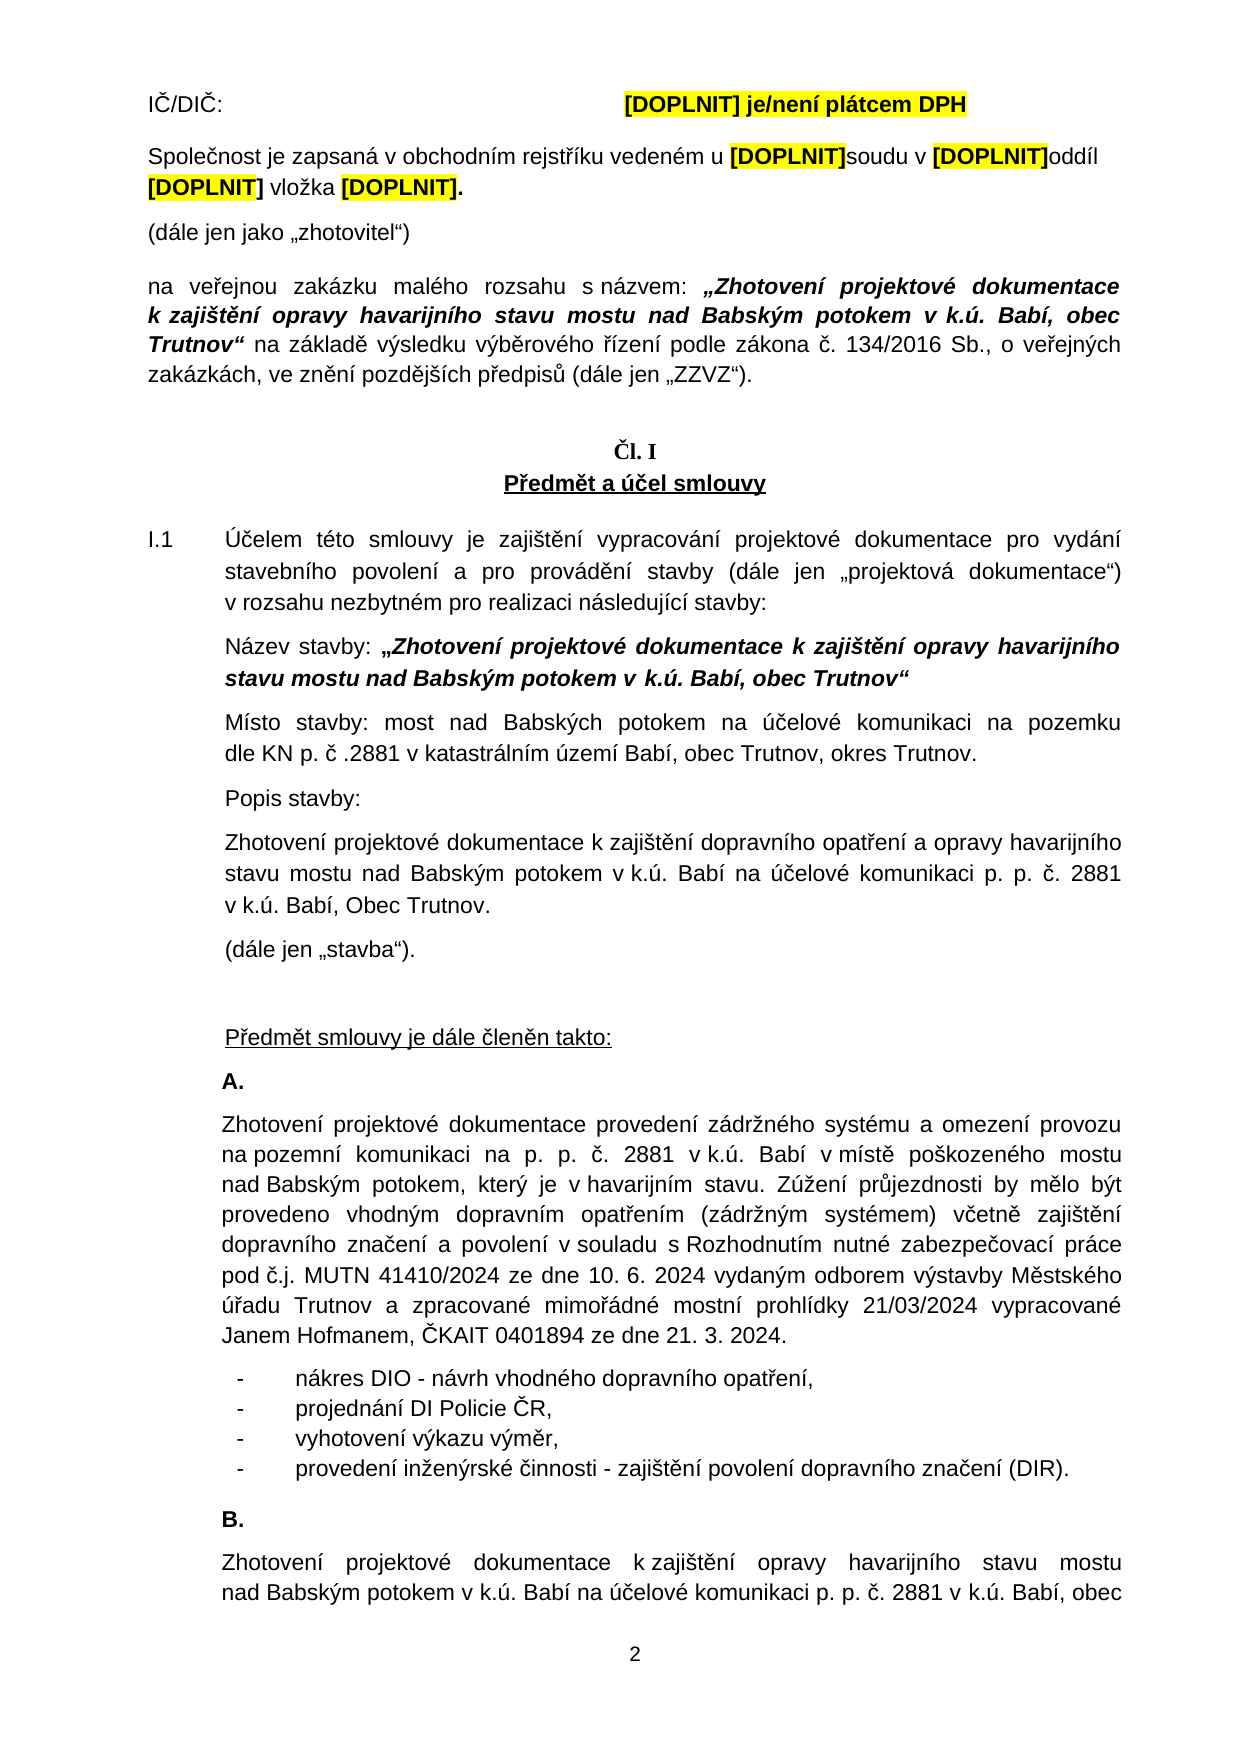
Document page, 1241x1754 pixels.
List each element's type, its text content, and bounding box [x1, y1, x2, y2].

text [221, 1549, 1122, 1606]
list provedení inženýrské činnosti - zajištění povolení dopravního značení (DIR). [192, 1455, 1122, 1482]
list projednání DI Policie ČR, [192, 1395, 1122, 1421]
list Místo stavby: most nad Babských potokem na účelové komunikaci na pozemku dle KN p. č .2881 v katastrálním území Babí, obec Trutnov, okres Trutnov. [224, 709, 1122, 767]
text na veřejnou zakázku malého rozsahu s názvem: „Zhotovení projektové dokumentace k zajištění opravy havarijního stavu mostu nad Babským potokem v k.ú. Babí, obec Trutnov“ na základě výsledku výběrového řízení podle zákona č. 134/2016 Sb., o veřejných zakázkách, ve znění pozdějších předpisů (dále jen „ZZVZ“). [148, 271, 1122, 388]
text Předmět a účel smlouvy [148, 438, 1122, 496]
list Název stavby: „Zhotovení projektové dokumentace k zajištění opravy havarijního stavu mostu nad Babským potokem v k.ú. Babí, obec Trutnov“ [224, 633, 1122, 691]
text Společnost je zapsaná v obchodním rejstříku vedeném u [DOPLNIT]soudu v [DOPLNIT]oddíl [DOPLNIT] vložka [DOPLNIT]. [148, 143, 1152, 201]
list Zhotovení projektové dokumentace k zajištění dopravního opatření a opravy havarijního stavu mostu nad Babským potokem v k.ú. Babí na účelové komunikaci p. p. č. 2881 v k.ú. Babí, Obec Trutnov. [224, 828, 1122, 918]
list Popis stavby: [224, 784, 1122, 811]
text Zhotovení projektové dokumentace provedení zádržného systému a omezení provozu na pozemní komunikaci na p. p. č. 2881 v k.ú. Babí v místě poškozeného mostu nad Babským potokem, který je v havarijním stavu. Zúžení průjezdnosti by mělo být provedeno vhodným dopravním opatřením (zádržným systémem) včetně zajištění dopravního značení a povolení v souladu s Rozhodnutím nutné zabezpečovací práce pod č.j. MUTN 41410/2024 ze dne 10. 6. 2024 vydaným odborem výstavby Městského úřadu Trutnov a zpracované mimořádné mostní prohlídky 21/03/2024 vypracované Janem Hofmanem, ČKAIT 0401894 ze dne 21. 3. 2024. [221, 1111, 1122, 1348]
text IČ/DIČ: [DOPLNIT] je/není plátcem DPH [148, 89, 1122, 118]
text (dále jen jako „zhotovitel“) [148, 218, 1122, 245]
list Účelem této smlouvy je zajištění vypracování projektové dokumentace pro vydání stavebního povolení a pro provádění stavby (dále jen „projektová dokumentace“) v rozsahu nezbytném pro realizaci následující stavby: [148, 526, 1122, 616]
text B. [148, 1506, 1122, 1533]
list Předmět smlouvy je dále členěn takto: [224, 1024, 1122, 1050]
list vyhotovení výkazu výměr, [192, 1425, 1122, 1452]
list (dále jen „stavba“). [224, 936, 1122, 962]
list nákres DIO - návrh vhodného dopravního opatření, [192, 1365, 1122, 1391]
text A. [148, 1068, 1122, 1094]
